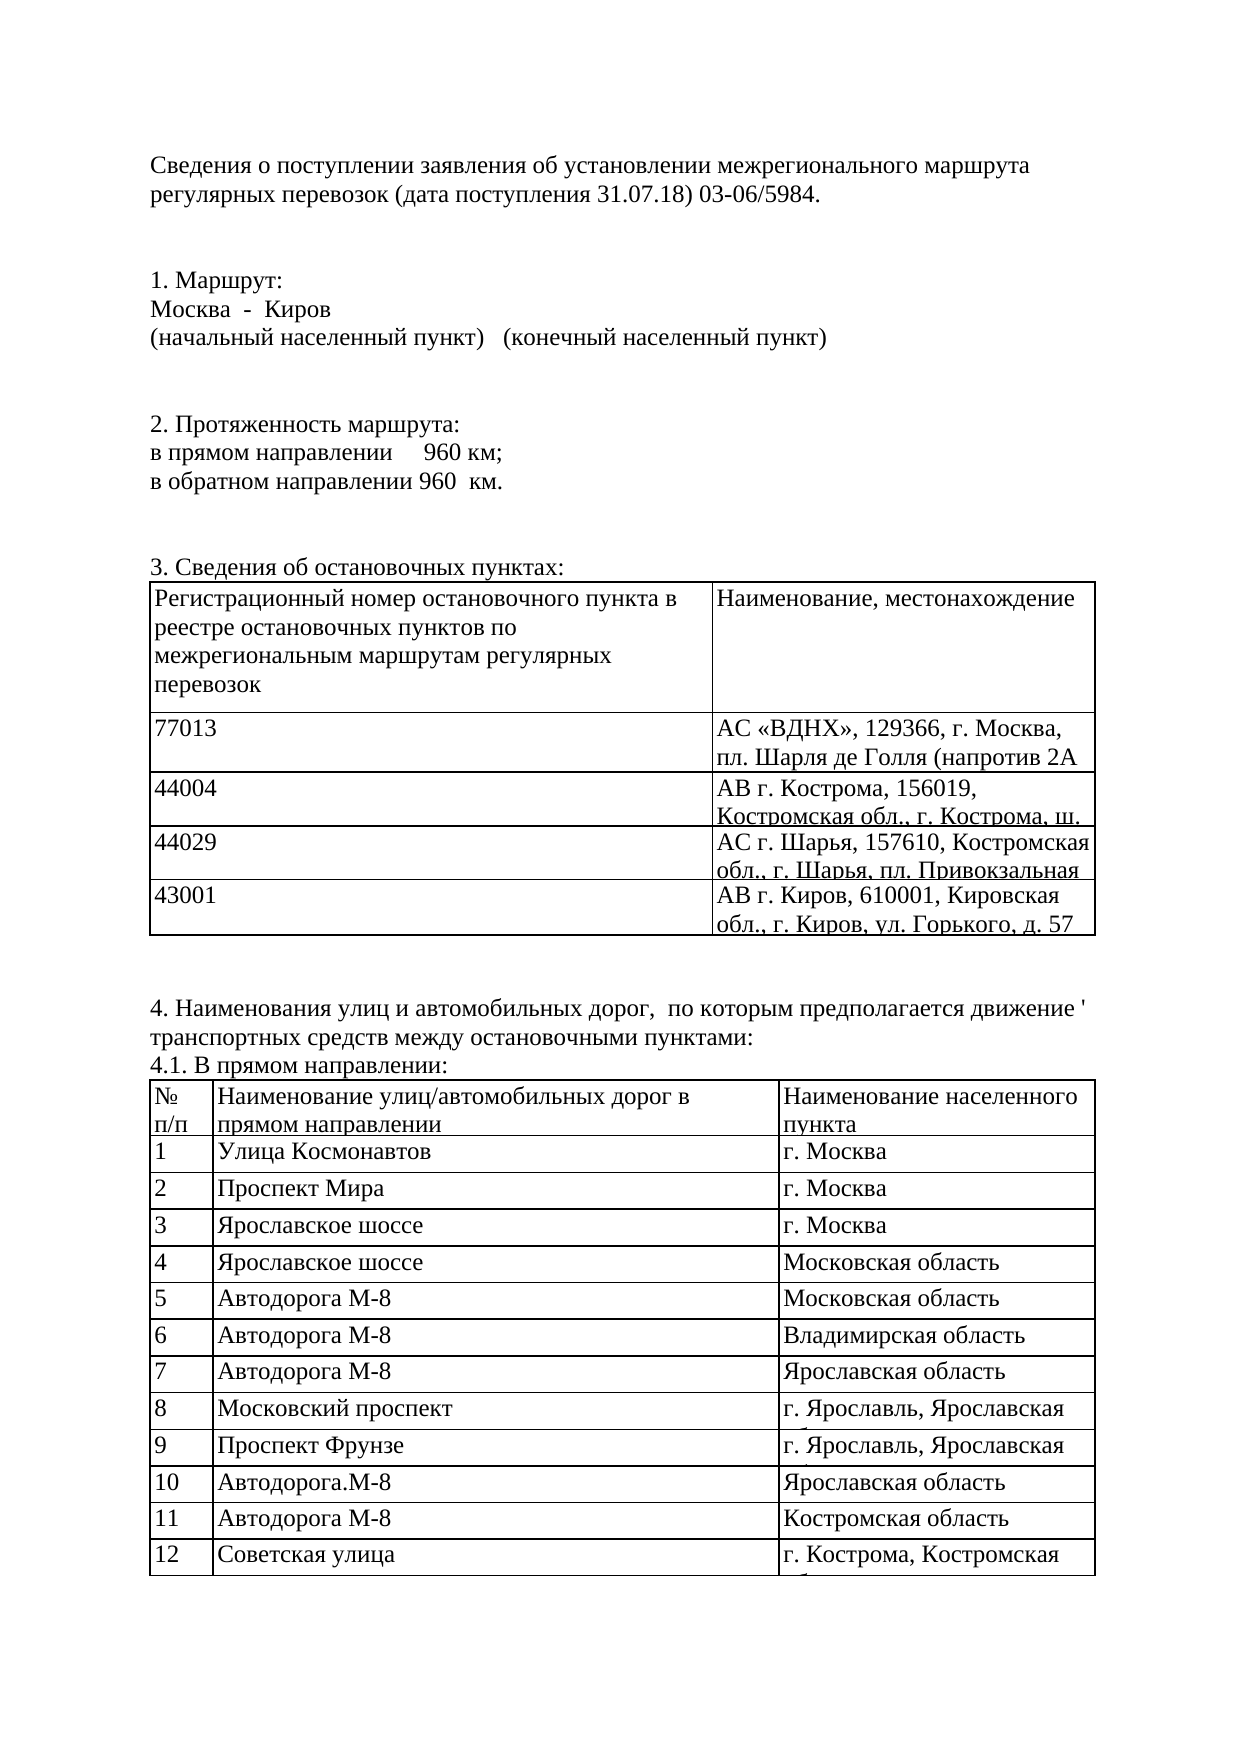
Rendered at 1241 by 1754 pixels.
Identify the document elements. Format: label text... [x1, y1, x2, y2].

table_cell 77013 [151, 713, 712, 771]
table_cell Ярославское шоссе [214, 1210, 778, 1245]
text Сведения о поступлении заявления об установлении межрегионального маршрута регулярных перевозок (дата поступления 31.07.18) 03-06/5984. [150, 150, 1090, 207]
text (начальный населенный пункт) (конечный населенный пункт) [150, 322, 1090, 351]
table_cell Ярославская область [780, 1467, 1094, 1502]
table_cell Владимирская область [780, 1320, 1094, 1355]
text 1. Маршрут: [150, 265, 1090, 294]
table_cell Проспект Фрунзе [214, 1430, 778, 1465]
table_cell 8 [151, 1393, 212, 1428]
text в обратном направлении 960 км. [150, 466, 1090, 495]
table_cell АС г. Шарья, 157610, Костромская обл., г. Шарья, пл. Привокзальная [713, 827, 1094, 879]
table_cell 43001 [151, 880, 712, 934]
table_cell Ярославская область [780, 1357, 1094, 1392]
table_cell 9 [151, 1430, 212, 1465]
table_header № п/п [151, 1081, 212, 1135]
table_cell Ярославское шоссе [214, 1247, 778, 1281]
table_cell 44029 [151, 827, 712, 879]
table_cell Московская область [780, 1247, 1094, 1281]
table_cell Автодорога.М-8 [214, 1467, 778, 1502]
table_cell АВ г. Киров, 610001, Кировская обл., г. Киров, ул. Горького, д. 57 [713, 880, 1094, 934]
table_cell Московская область [780, 1283, 1094, 1318]
table_cell 5 [151, 1283, 212, 1318]
table_header Наименование улиц/автомобильных дорог в прямом направлении [214, 1081, 778, 1135]
text 2. Протяженность маршрута: [150, 409, 1090, 437]
table_cell 4 [151, 1247, 212, 1281]
table_cell Автодорога М-8 [214, 1357, 778, 1392]
table_cell 44004 [151, 773, 712, 825]
table_cell 11 [151, 1503, 212, 1538]
table_cell Автодорога М-8 [214, 1283, 778, 1318]
table_cell Советская улица [214, 1540, 778, 1575]
text 4. Наименования улиц и автомобильных дорог, по которым предполагается движение ' транспортных средств между остановочными пунктами: [150, 993, 1090, 1050]
text 4.1. В прямом направлении: [150, 1050, 1090, 1079]
table_cell 3 [151, 1210, 212, 1245]
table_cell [780, 1540, 1094, 1575]
table_cell 1 [151, 1136, 212, 1171]
table_cell Костромская область [780, 1503, 1094, 1538]
table_cell Автодорога М-8 [214, 1503, 778, 1538]
table_cell Автодорога М-8 [214, 1320, 778, 1355]
table_cell г. Москва [780, 1210, 1094, 1245]
table_header Наименование населенного пункта [780, 1081, 1094, 1135]
table_cell г. Москва [780, 1136, 1094, 1171]
text Москва - Киров [150, 294, 1090, 322]
table_cell г. Ярославль, Ярославская область [780, 1430, 1094, 1465]
table_cell 2 [151, 1173, 212, 1208]
table_cell Улица Космонавтов [214, 1136, 778, 1171]
text в прямом направлении 960 км; [150, 437, 1090, 466]
table_cell АВ г. Кострома, 156019, Костромская обл., г. Кострома, ш. Кинешемское, д. 21 [713, 773, 1094, 825]
table_cell 6 [151, 1320, 212, 1355]
table_cell 10 [151, 1467, 212, 1502]
table_cell г. Ярославль, Ярославская область [780, 1393, 1094, 1428]
table_cell Проспект Мира [214, 1173, 778, 1208]
table_cell Московский проспект [214, 1393, 778, 1428]
table_cell г. Москва [780, 1173, 1094, 1208]
table_header Наименование, местонахождение [713, 583, 1094, 711]
table_header Регистрационный номер остановочного пункта в реестре остановочных пунктов по межрегиональным маршрутам регулярных перевозок [151, 583, 712, 711]
table_cell 12 [151, 1540, 212, 1575]
table_cell АС «ВДНХ», 129366, г. Москва, пл. Шарля де Голля (напротив 2А по ул. Космонавтов) [713, 713, 1094, 771]
text 3. Сведения об остановочных пунктах: [150, 552, 1090, 581]
table_cell 7 [151, 1357, 212, 1392]
